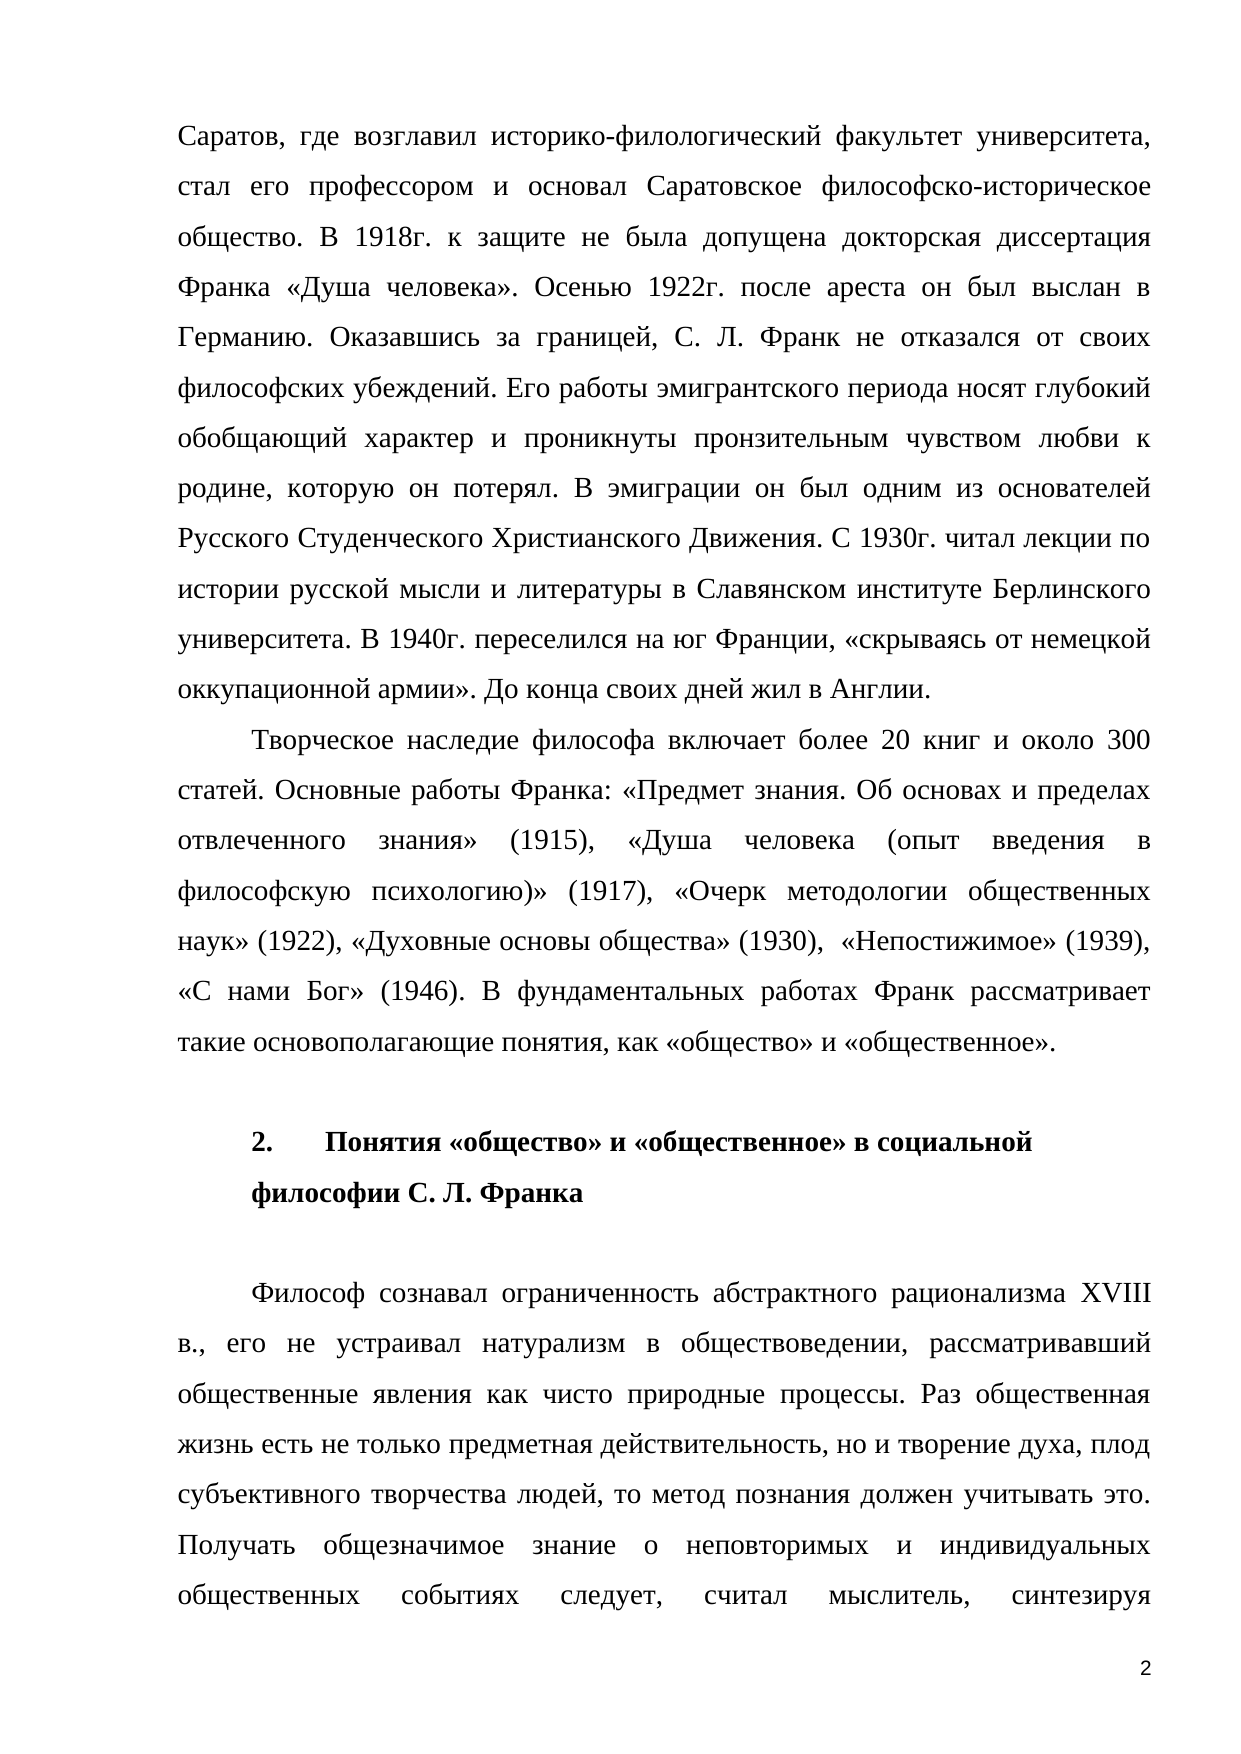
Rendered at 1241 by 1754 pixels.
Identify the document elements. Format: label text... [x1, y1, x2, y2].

text Творческое наследие философа включает более 20 книг и около 300 статей. Основные работы Франка: «Предмет знания. Об основах и пределах отвлеченного знания» (1915), «Душа человека (опыт введения в философскую психологию)» (1917), «Очерк методологии общественных наук» (1922), «Духовные основы общества» (1930), «Непостижимое» (1939), «С нами Бог» (1946). В фундаментальных работах Франк рассматривает такие основополагающие понятия, как «общество» и «общественное». [177, 722, 1152, 1057]
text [177, 118, 1152, 705]
text философии С. Л. Франка [177, 1175, 1152, 1208]
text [177, 1275, 1152, 1611]
list Понятия «общество» и «общественное» в социальной [177, 1124, 1152, 1158]
